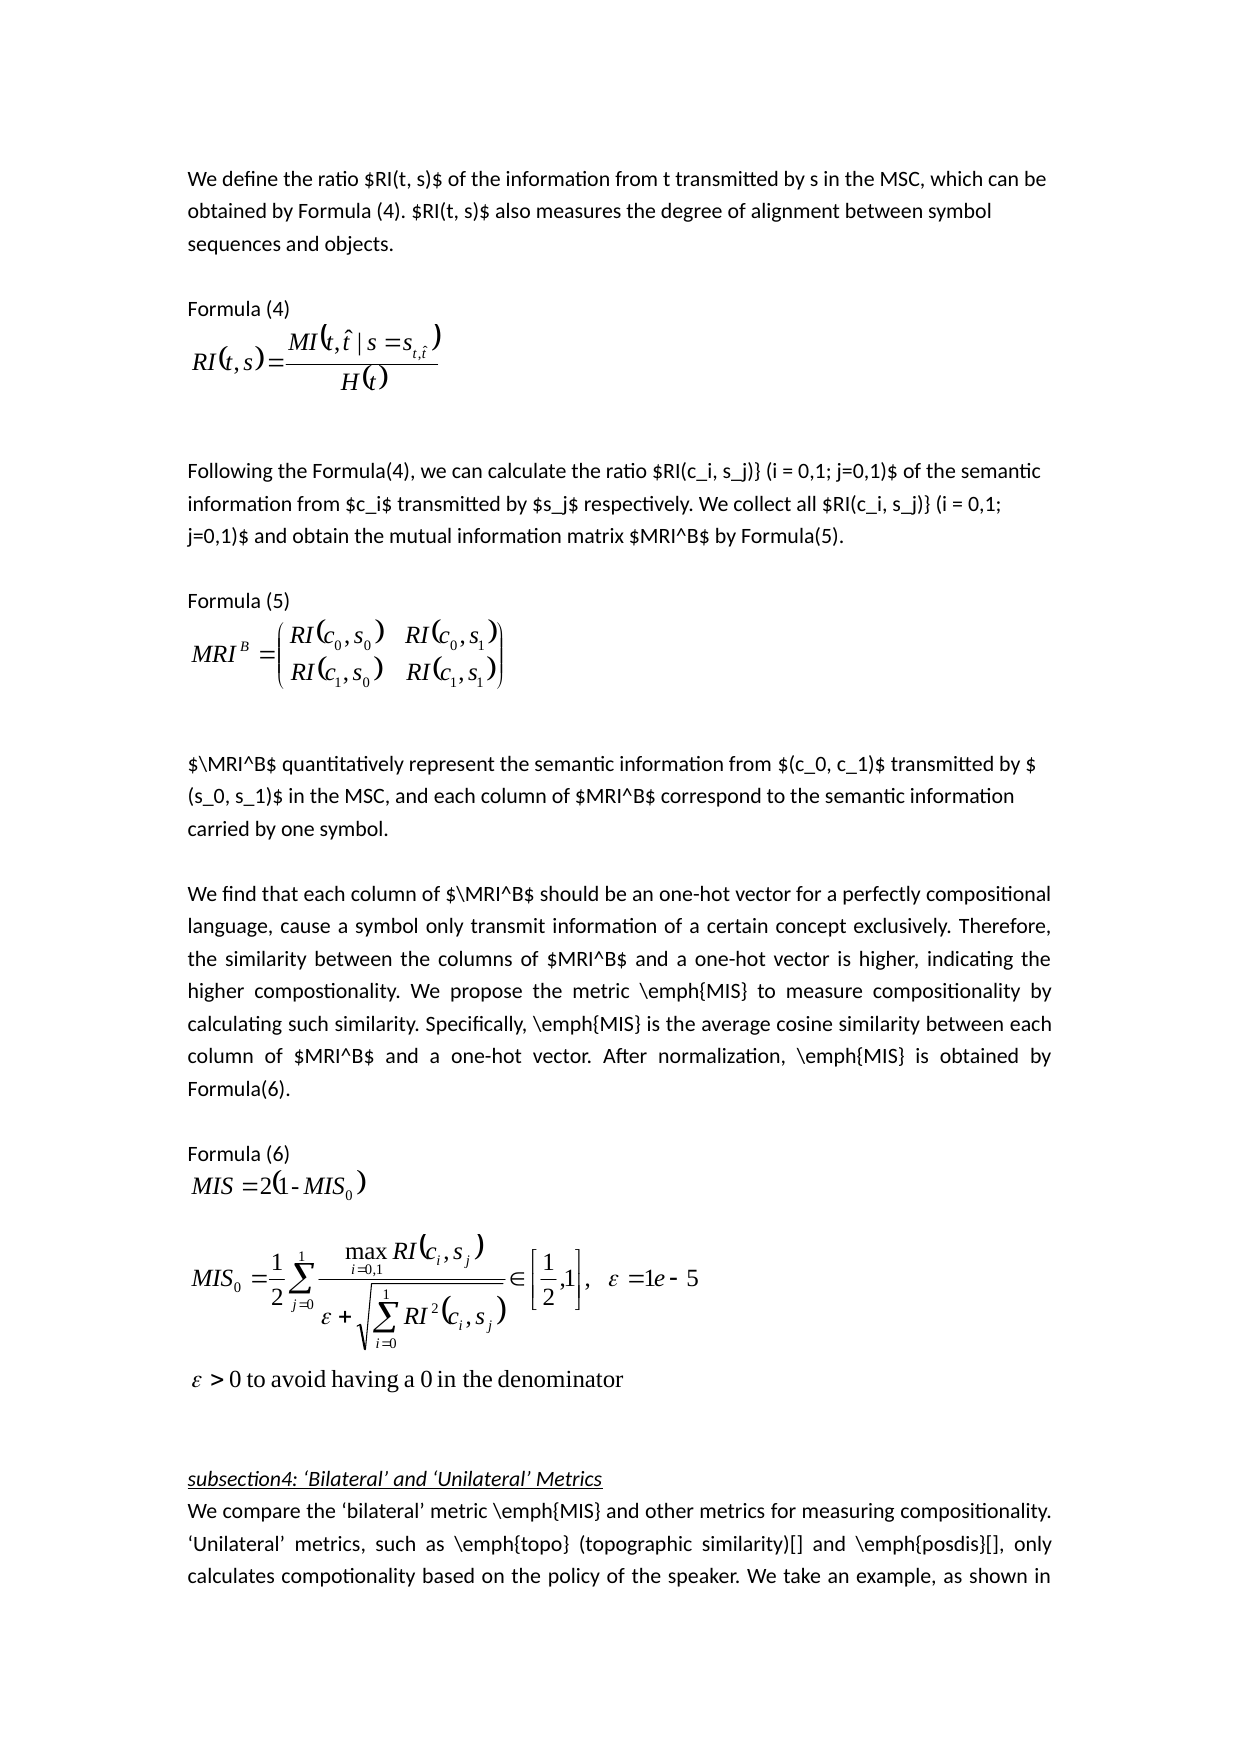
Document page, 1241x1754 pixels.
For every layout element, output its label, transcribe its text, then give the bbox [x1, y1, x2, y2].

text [187, 1494, 1053, 1592]
text We find that each column of $\MRI^B$ should be an one-hot vector for a perfectly compositional language, cause a symbol only transmit information of a certain concept exclusively. Therefore, the similarity between the columns of $MRI^B$ and a one-hot vector is higher, indicating the higher compostionality. We propose the metric \emph{MIS} to measure compositionality by calculating such similarity. Specifically, \emph{MIS} is the average cosine similarity between each column of $MRI^B$ and a one-hot vector. After normalization, \emph{MIS} is obtained by Formula(6). [187, 877, 1053, 1104]
text We define the ratio $RI(t, s)$ of the information from t transmitted by s in the MSC, which can be obtained by Formula (4). $RI(t, s)$ also measures the degree of alignment between symbol sequences and objects. [187, 162, 1053, 259]
list subsection4: ‘Bilateral’ and ‘Unilateral’ Metrics [187, 1462, 1053, 1494]
text Formula (4) [187, 292, 1053, 324]
list $\MRI^B$ quantitatively represent the semantic information from $(c_0, c_1)$ transmitted by $(s_0, s_1)$ in the MSC, and each column of $MRI^B$ correspond to the semantic information carried by one symbol. [187, 747, 1053, 844]
text Formula (6) [187, 1137, 1053, 1169]
text Formula (5) [187, 584, 1053, 617]
text Following the Formula(4), we can calculate the ratio $RI(c_i, s_j)} (i = 0,1; j=0,1)$ of the semantic information from $c_i$ transmitted by $s_j$ respectively. We collect all $RI(c_i, s_j)} (i = 0,1; j=0,1)$ and obtain the mutual information matrix $MRI^B$ by Formula(5). [187, 454, 1053, 552]
